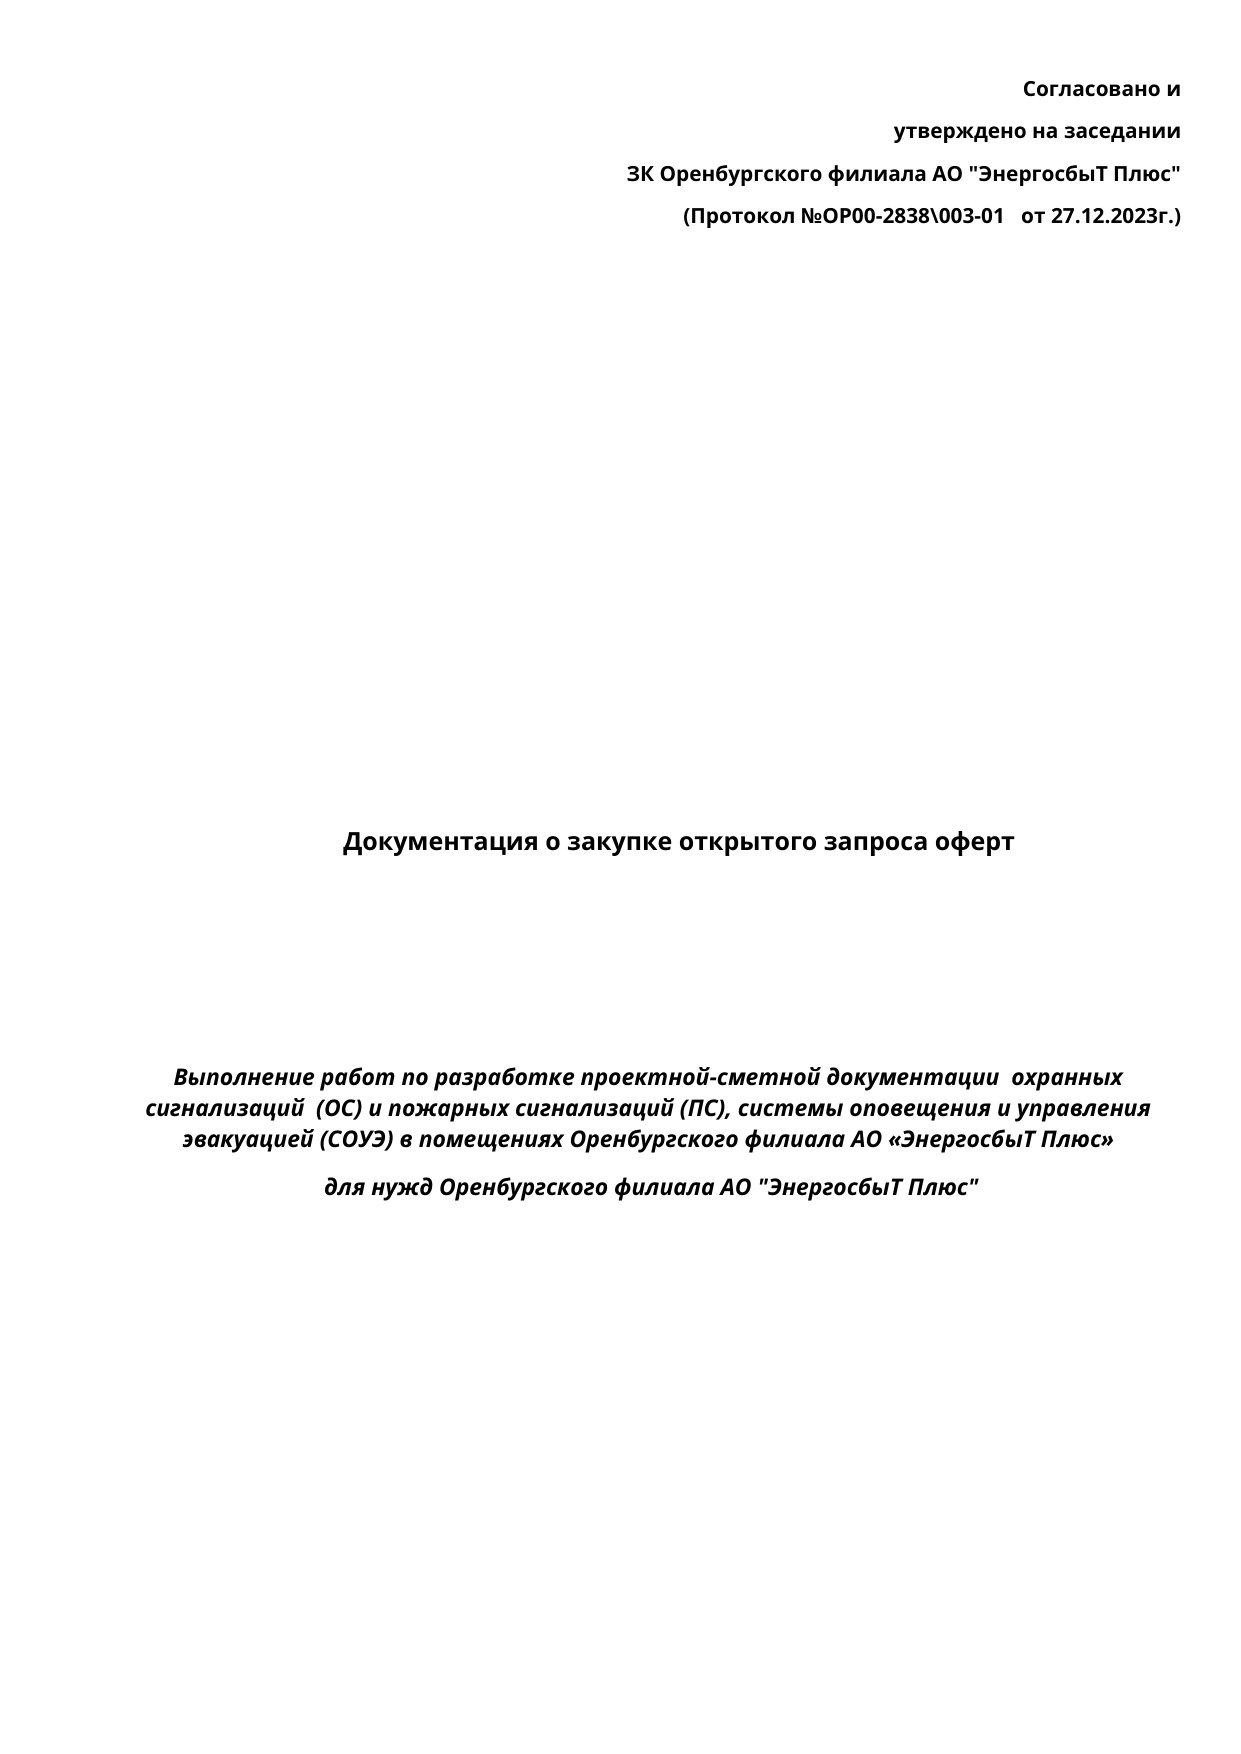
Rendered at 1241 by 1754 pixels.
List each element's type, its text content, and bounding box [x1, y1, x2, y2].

text Выполнение работ по разработке проектной-сметной документации охранных сигнализаций (ОС) и пожарных сигнализаций (ПС), системы оповещения и управления эвакуацией (СОУЭ) в помещениях Оренбургского филиала АО «ЭнергосбыТ Плюс» [118, 1061, 1181, 1154]
text ЗК Оренбургского филиала АО "ЭнергосбыТ Плюс" [474, 159, 1181, 187]
text (Протокол №ОР00-2838\003-01 от 27.12.2023г.) [474, 202, 1181, 230]
text утверждено на заседании [474, 116, 1181, 145]
text Документация о закупке открытого запроса оферт [118, 823, 1181, 857]
text Согласовано и [474, 74, 1181, 102]
text для нужд Оренбургского филиала АО "ЭнергосбыТ Плюс" [118, 1171, 1181, 1202]
